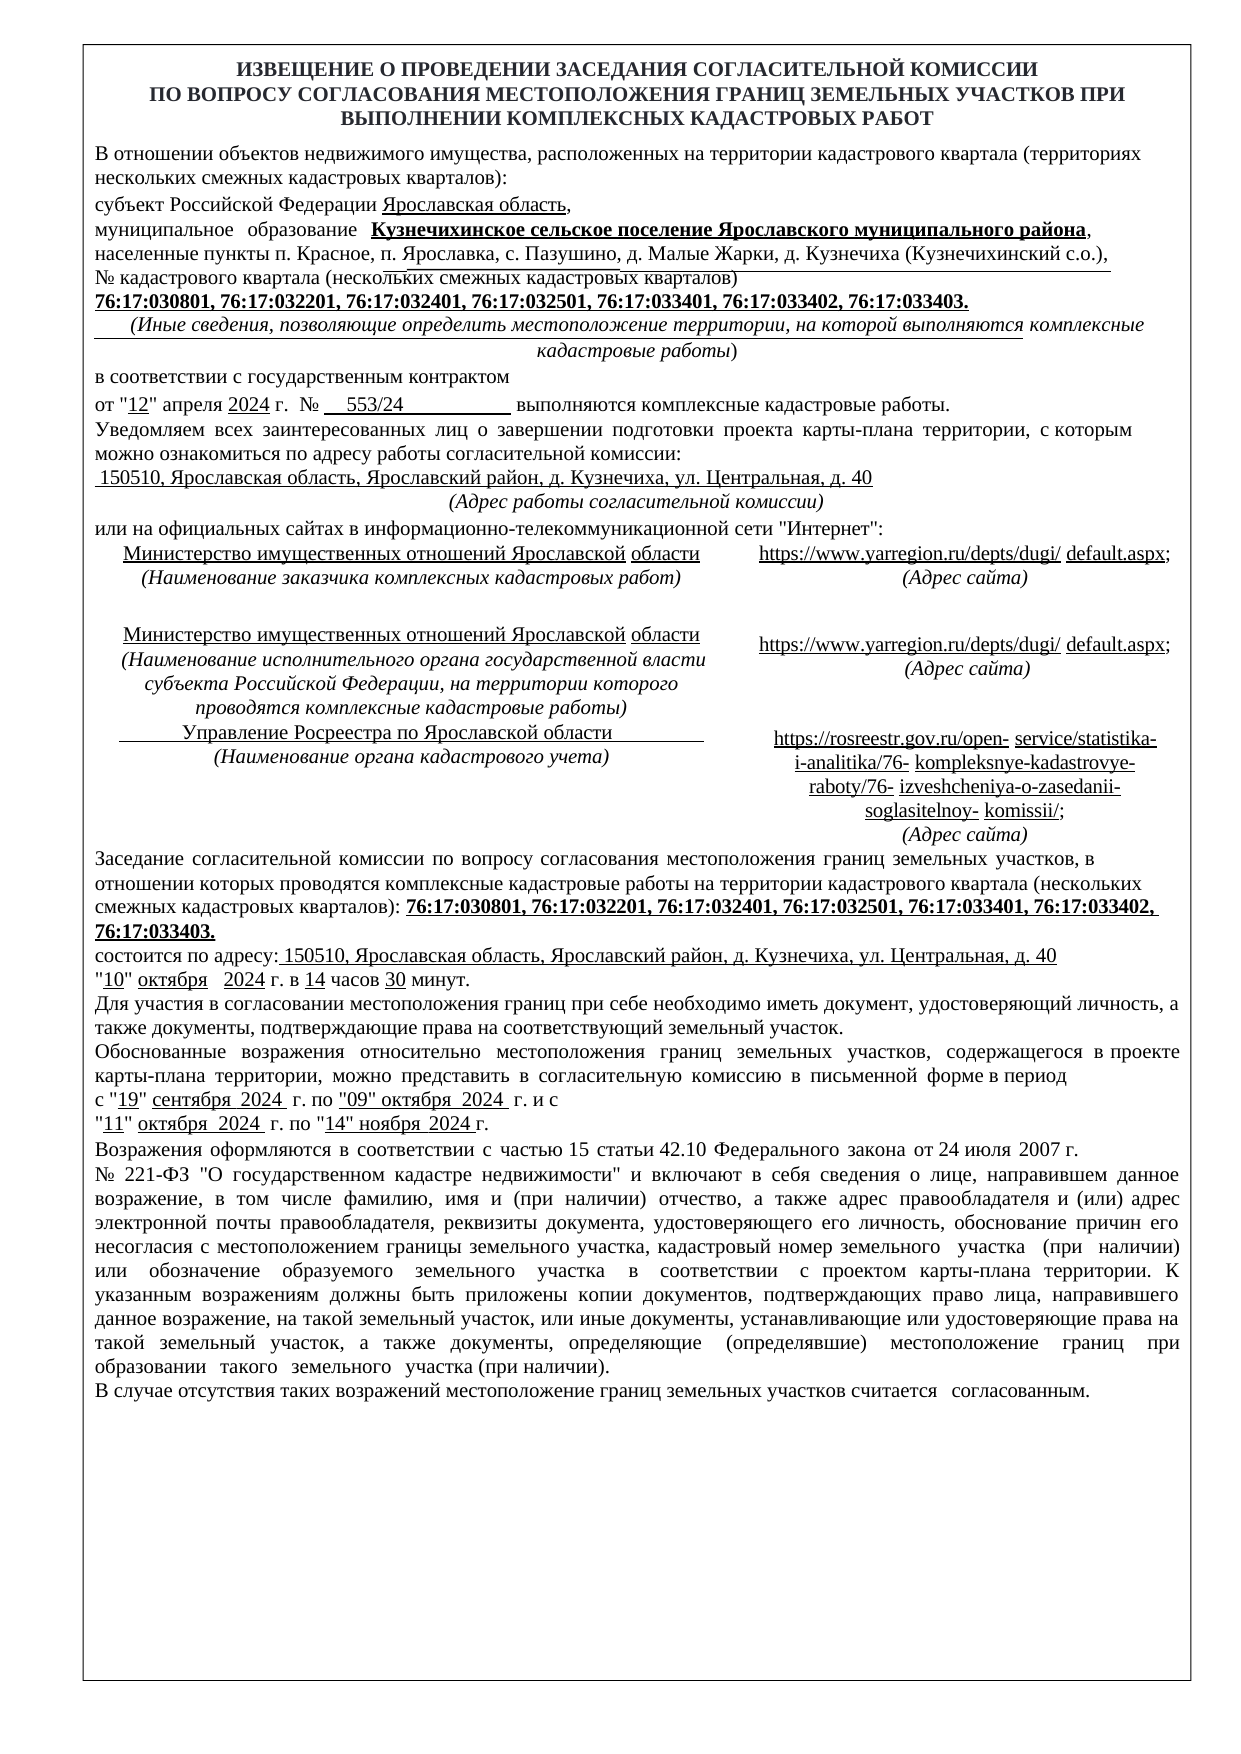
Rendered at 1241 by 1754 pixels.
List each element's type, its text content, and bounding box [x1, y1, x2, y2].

title ПО ВОПРОСУ СОГЛАСОВАНИЯ МЕСТОПОЛОЖЕНИЯ ГРАНИЦ ЗЕМЕЛЬНЫХ УЧАСТКОВ ПРИ ВЫПОЛНЕНИИ КОМПЛЕКСНЫХ КАДАСТРОВЫХ РАБОТ [83, 82, 1191, 130]
text (Наименование органа кадастрового учета) [101, 744, 721, 768]
text Уведомляем всех заинтересованных лиц о завершении подготовки проекта карты-плана территории, с которым можно ознакомиться по адресу работы согласительной комиссии: [94, 417, 1175, 465]
text с "19" сентября 2024 г. по "09" октября 2024 г. и с "11" октября 2024 г. по "14" ноября 2024 г. [94, 1087, 585, 1135]
text Заседание согласительной комиссии по вопросу согласования местоположения границ земельных участков, в отношении которых проводятся комплексные кадастровые работы на территории кадастрового квартала (нескольких смежных кадастровых кварталов): 76:17:030801, 76:17:032201, 76:17:032401, 76:17:032501, 76:17:033401, 76:17:033402, 76:17:033403. [94, 846, 1192, 943]
text https://www.yarregion.ru/depts/dugi/ default.aspx; [745, 632, 1185, 656]
text населенные пункты п. Красное, п. Ярославка, с. Пазушино, д. Малые Жарки, д. Кузнечиха (Кузнечихинский с.о.), [94, 241, 1175, 264]
text от "12" апреля 2024 г. № 553/24 выполняются комплексные кадастровые работы. [94, 389, 1192, 417]
text состоится по адресу: 150510, Ярославская область, Ярославский район, д. Кузнечиха, ул. Центральная, д. 40 [94, 943, 1192, 967]
text (Адрес сайта) [750, 656, 1185, 680]
text В отношении объектов недвижимого имущества, расположенных на территории кадастрового квартала (территориях нескольких смежных кадастровых кварталов): [94, 141, 1192, 189]
text Для участия в согласовании местоположения границ при себе необходимо иметь документ, удостоверяющий личность, а также документы, подтверждающие права на соответствующий земельный участок. [94, 991, 1180, 1039]
text (Адрес сайта) [745, 822, 1185, 846]
text 76:17:030801, 76:17:032201, 76:17:032401, 76:17:032501, 76:17:033401, 76:17:033402, 76:17:033403. [94, 289, 1192, 313]
text 150510, Ярославская область, Ярославский район, д. Кузнечиха, ул. Центральная, д. 40 [94, 465, 1192, 489]
text Министерство имущественных отношений Ярославской области [102, 622, 721, 646]
text № 221-ФЗ "О государственном кадастре недвижимости" и включают в себя сведения о лице, направившем данное возражение, в том числе фамилию, имя и (при наличии) отчество, а также адрес правообладателя и (или) адрес электронной почты правообладателя, реквизиты документа, удостоверяющего его личность, обоснование причин его несогласия с местоположением границы земельного участка, кадастровый номер земельного участка (при наличии) или обозначение образуемого земельного участка в соответствии с проектом карты-плана территории. К указанным возражениям должны быть приложены копии документов, подтверждающих право лица, направившего данное возражение, на такой земельный участок, или иные документы, устанавливающие или удостоверяющие права на такой земельный участок, а также документы, определяющие (определявшие) местоположение границ при образовании такого земельного участка (при наличии). [94, 1162, 1180, 1378]
text (Наименование заказчика комплексных кадастровых работ) [118, 565, 704, 589]
text Управление Росреестра по Ярославской области [101, 720, 721, 744]
text (Адрес работы согласительной комиссии) [448, 489, 1192, 513]
text https://rosreestr.gov.ru/open- service/statistika-i-analitika/76- kompleksnye-kadastrovye-raboty/76- izveshcheniya-o-zasedanii-soglasitelnoy- komissii/; [767, 726, 1163, 822]
text (Иные сведения, позволяющие определить местоположение территории, на которой выполняются комплексные кадастровые работы) [83, 313, 1191, 362]
text в соответствии с государственным контрактом [94, 362, 1192, 389]
text муниципальное образование Кузнечихинское сельское поселение Ярославского муниципального района, [94, 216, 1175, 241]
text субъект Российской Федерации Ярославская область, [94, 189, 1192, 216]
text № кадастрового квартала (нескольких смежных кадастровых кварталов) [94, 265, 1192, 289]
text "10" октября 2024 г. в 14 часов 30 минут. [94, 967, 1192, 991]
title ИЗВЕЩЕНИЕ О ПРОВЕДЕНИИ ЗАСЕДАНИЯ СОГЛАСИТЕЛЬНОЙ КОМИССИИ [83, 54, 1191, 82]
text Министерство имущественных отношений Ярославской области [118, 541, 704, 565]
text Обоснованные возражения относительно местоположения границ земельных участков, содержащегося в проекте карты-плана территории, можно представить в согласительную комиссию в письменной форме в период [94, 1039, 1180, 1087]
text Возражения оформляются в соответствии с частью 15 статьи 42.10 Федерального закона от 24 июля 2007 г. [94, 1135, 1192, 1162]
text В случае отсутствия таких возражений местоположение границ земельных участков считается согласованным. [94, 1378, 1180, 1402]
text (Адрес сайта) [748, 565, 1182, 589]
text или на официальных сайтах в информационно-телекоммуникационной сети "Интернет": [94, 513, 1192, 541]
text https://www.yarregion.ru/depts/dugi/ default.aspx; [748, 541, 1182, 565]
text (Наименование исполнительного органа государственной власти субъекта Российской Федерации, на территории которого проводятся комплексные кадастровые работы) [105, 647, 717, 719]
